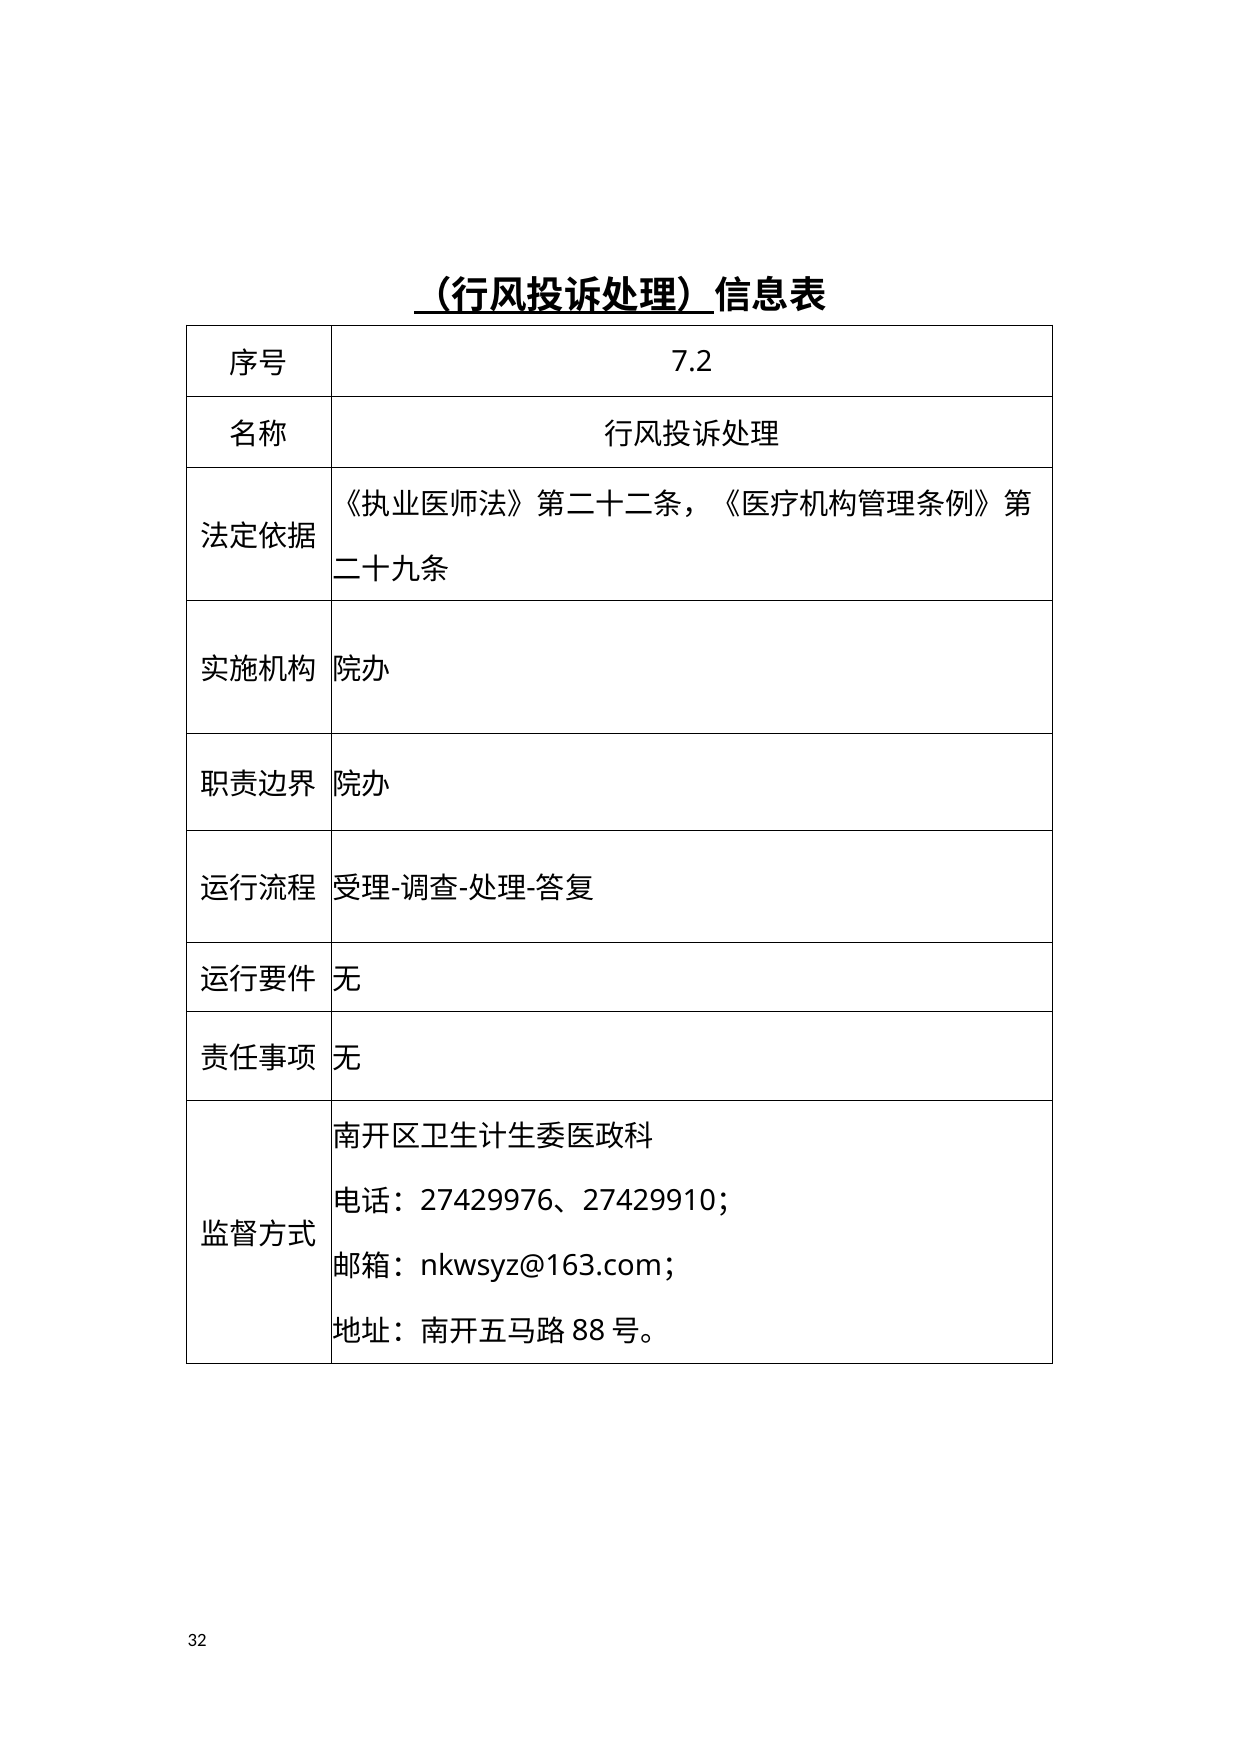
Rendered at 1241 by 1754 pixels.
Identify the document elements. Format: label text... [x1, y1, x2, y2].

table_header 序号 [187, 326, 331, 396]
table_cell 院办 [332, 601, 1052, 733]
table_cell 受理-调查-处理-答复 [332, 831, 1052, 942]
table_cell 运行要件 [187, 943, 331, 1011]
table_cell 无 [332, 943, 1052, 1011]
table_cell 行风投诉处理 [332, 397, 1052, 467]
table_cell 法定依据 [187, 468, 331, 600]
table_cell 无 [332, 1012, 1052, 1099]
table_cell 《执业医师法》第二十二条，《医疗机构管理条例》第二十九条 [332, 468, 1052, 600]
table_cell 院办 [332, 734, 1052, 829]
table_cell 运行流程 [187, 831, 331, 942]
text （行风投诉处理）信息表 [187, 259, 1053, 324]
table_cell 职责边界 [187, 734, 331, 829]
table_cell 监督方式 [187, 1101, 331, 1363]
table_header 7.2 [332, 326, 1052, 396]
table_cell 责任事项 [187, 1012, 331, 1099]
table_cell 名称 [187, 397, 331, 467]
table_cell 南开区卫生计生委医政科 电话：27429976、27429910； 邮箱：nkwsyz@163.com； 地址：南开五马路88号。 [332, 1101, 1052, 1363]
table_cell 实施机构 [187, 601, 331, 733]
